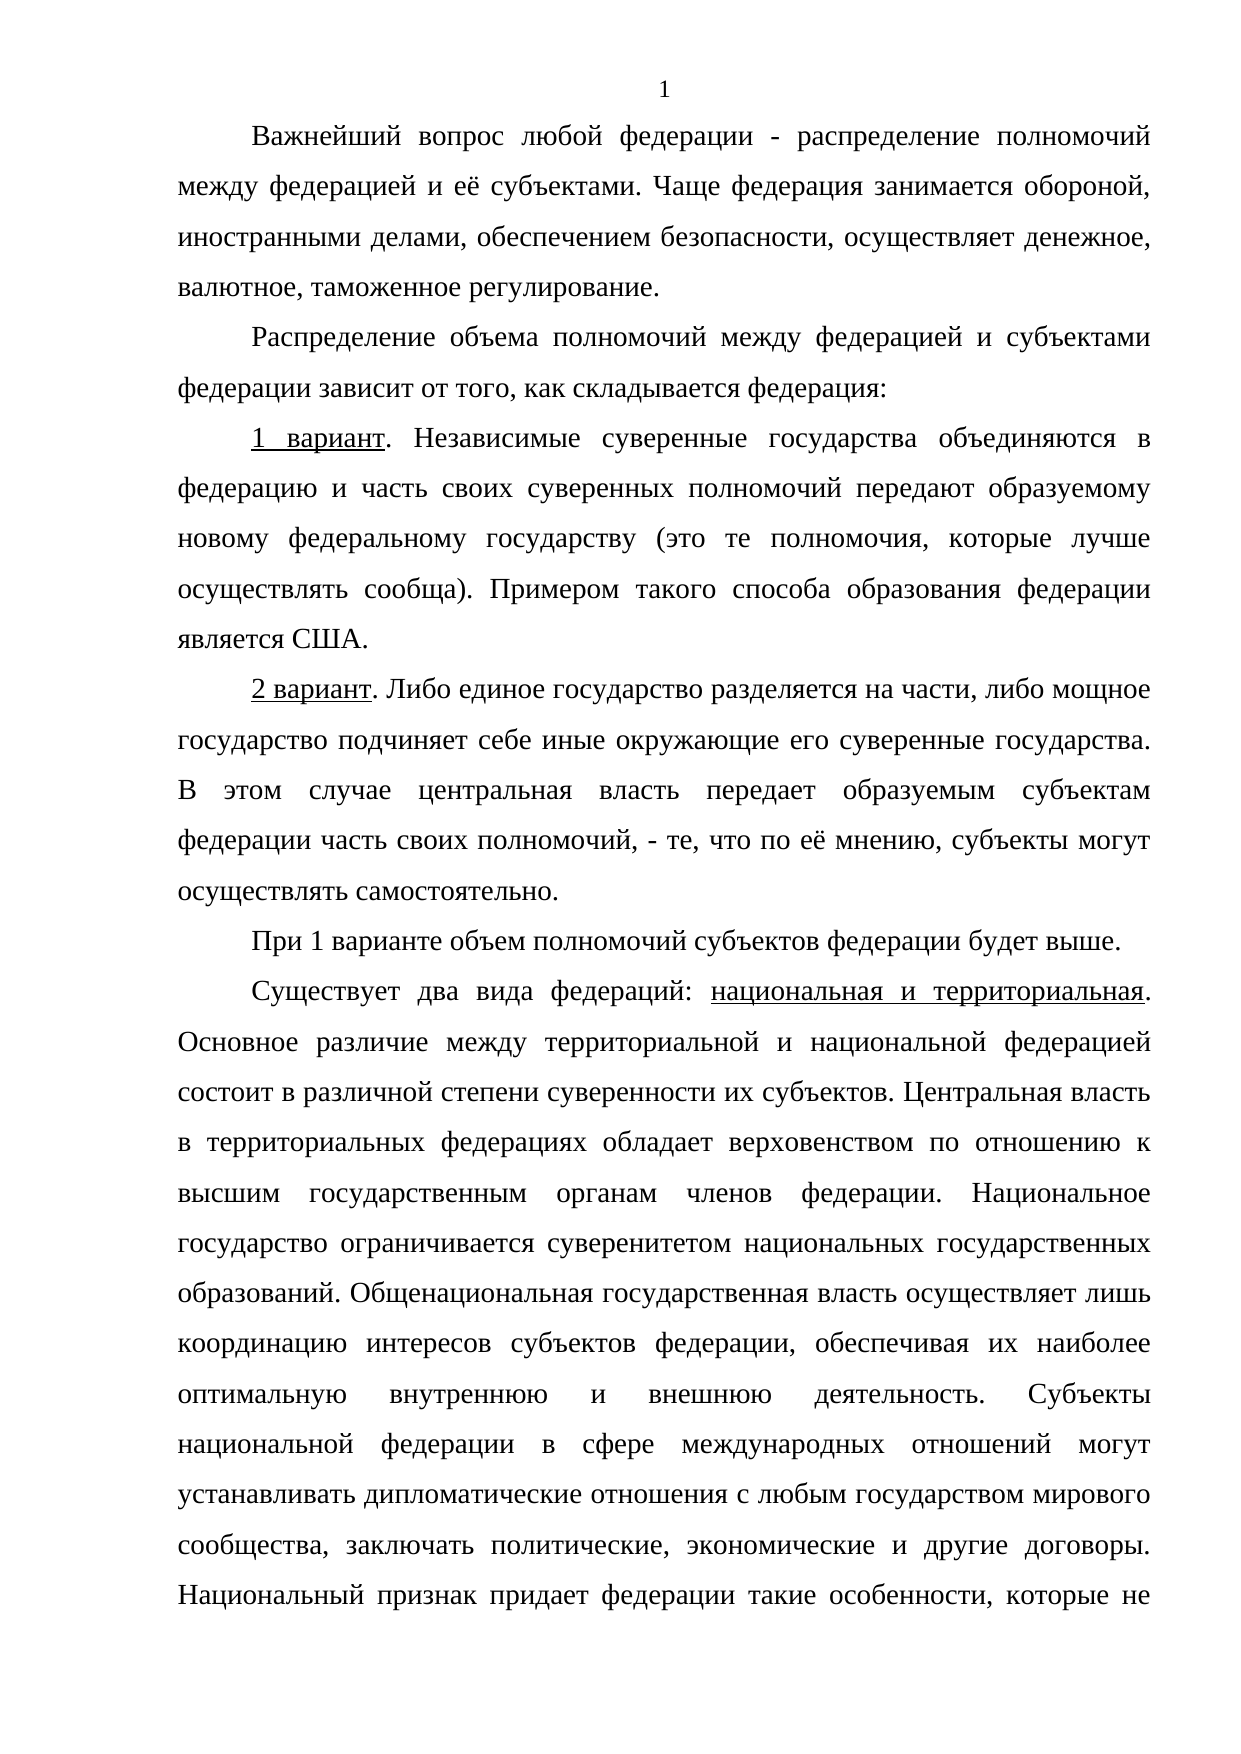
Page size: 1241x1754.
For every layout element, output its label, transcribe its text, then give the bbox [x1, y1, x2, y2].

text Распределение объема полномочий между федерацией и субъектами федерации зависит от того, как складывается федерация: [177, 319, 1152, 403]
text 1 вариант. Независимые суверенные государства объединяются в федерацию и часть своих суверенных полномочий передают образуемому новому федеральному государству (это те полномочия, которые лучше осуществлять сообща). Примером такого способа образования федерации является США. [177, 420, 1152, 655]
text При 1 варианте объем полномочий субъектов федерации будет выше. [177, 923, 1152, 957]
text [177, 973, 1152, 1611]
text 2 вариант. Либо единое государство разделяется на части, либо мощное государство подчиняет себе иные окружающие его суверенные государства. В этом случае центральная власть передает образуемым субъектам федерации часть своих полномочий, - те, что по её мнению, субъекты могут осуществлять самостоятельно. [177, 672, 1152, 906]
text Важнейший вопрос любой федерации - распределение полномочий между федерацией и её субъектами. Чаще федерация занимается обороной, иностранными делами, обеспечением безопасности, осуществляет денежное, валютное, таможенное регулирование. [177, 118, 1152, 303]
